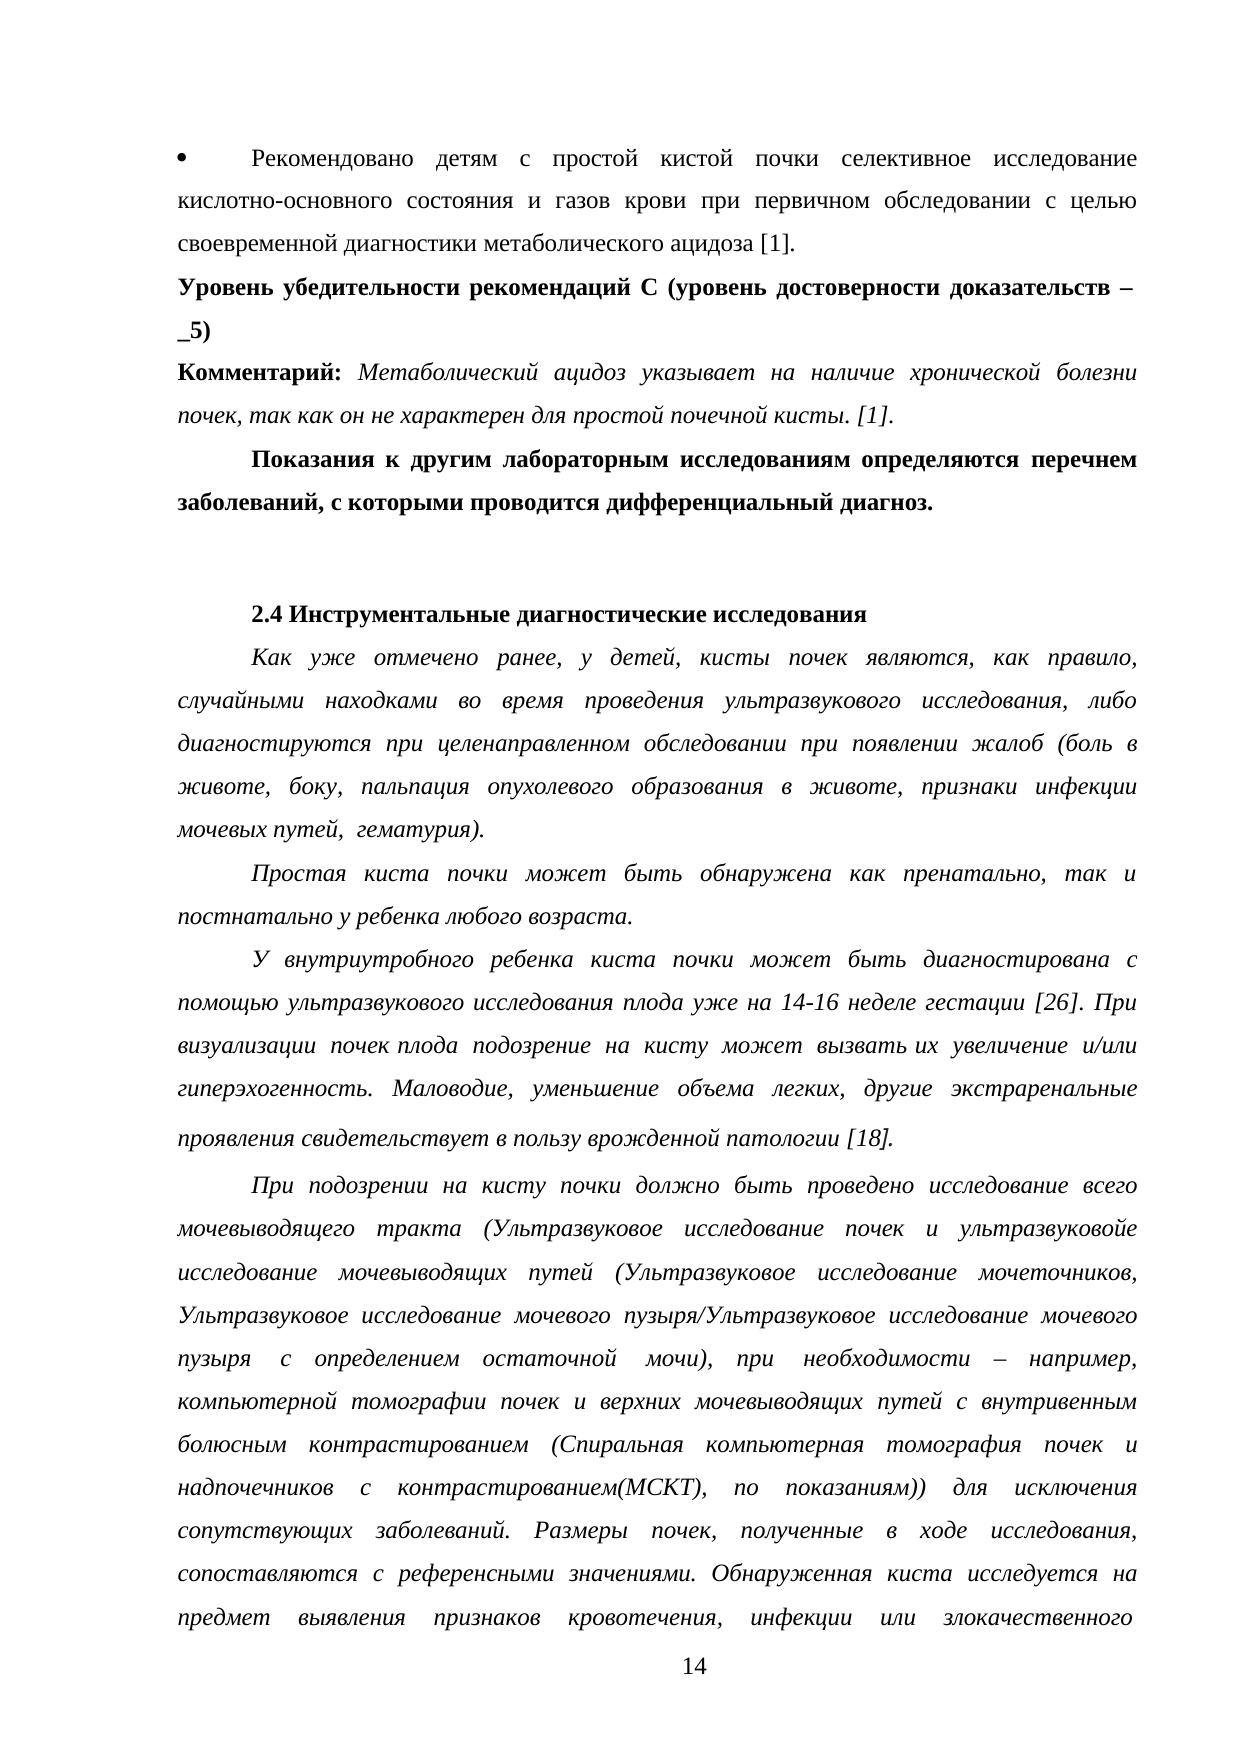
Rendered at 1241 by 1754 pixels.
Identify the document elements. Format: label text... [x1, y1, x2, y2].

text Простая киста почки может быть обнаружена как пренатально, так и постнатально у ребенка любого возраста. [177, 858, 1137, 929]
text При подозрении на кисту почки должно быть проведено исследование всего мочевыводящего тракта (Ультразвуковое исследование почек и ультразвуковойе исследование мочевыводящих путей (Ультразвуковое исследование мочеточников, Ультразвуковое исследование мочевого пузыря/Ультразвуковое исследование мочевого пузыря с определением остаточной мочи), при необходимости – например, компьютерной томографии почек и верхних мочевыводящих путей с внутривенным болюсным контрастированием (Спиральная компьютерная томография почек и надпочечников с контрастированием(МСКТ), по показаниям)) для исключения сопутствующих заболеваний. Размеры почек, полученные в ходе исследования, сопоставляются с референсными значениями. Обнаруженная киста исследуется на предмет выявления признаков кровотечения, инфекции или злокачественного [177, 1170, 1138, 1630]
text Как уже отмечено ранее, у детей, кисты почек являются, как правило, случайными находками во время проведения ультразвукового исследования, либо диагностируются при целенаправленном обследовании при появлении жалоб (боль в животе, боку, пальпация опухолевого образования в животе, признаки инфекции мочевых путей, гематурия). [177, 642, 1137, 843]
subtitle 2.4 Инструментальные диагностические исследования [251, 599, 1148, 628]
subtitle Уровень убедительности рекомендаций C (уровень достоверности доказательств – [177, 272, 1148, 300]
text _5) [177, 315, 1148, 344]
text Комментарий: Метаболический ацидоз указывает на наличие хронической болезни почек, так как он не характерен для простой почечной кисты. [1]. [177, 357, 1137, 429]
text У внутриутробного ребенка киста почки может быть диагностирована с помощью ультразвукового исследования плода уже на 14-16 неделе гестации [26]. При визуализации почек плода подозрение на кисту может вызвать их увеличение и/или гиперэхогенность. Маловодие, уменьшение объема легких, другие экстраренальные проявления свидетельствует в пользу врожденной патологии [18]. [177, 944, 1138, 1153]
subtitle Показания к другим лабораторным исследованиям определяются перечнем заболеваний, с которыми проводится дифференциальный диагноз. [177, 444, 1137, 516]
list Рекомендовано детям с простой кистой почки селективное исследование кислотно-основного состояния и газов крови при первичном обследовании с целью своевременной диагностики метаболического ацидоза [1]. [177, 143, 1137, 257]
